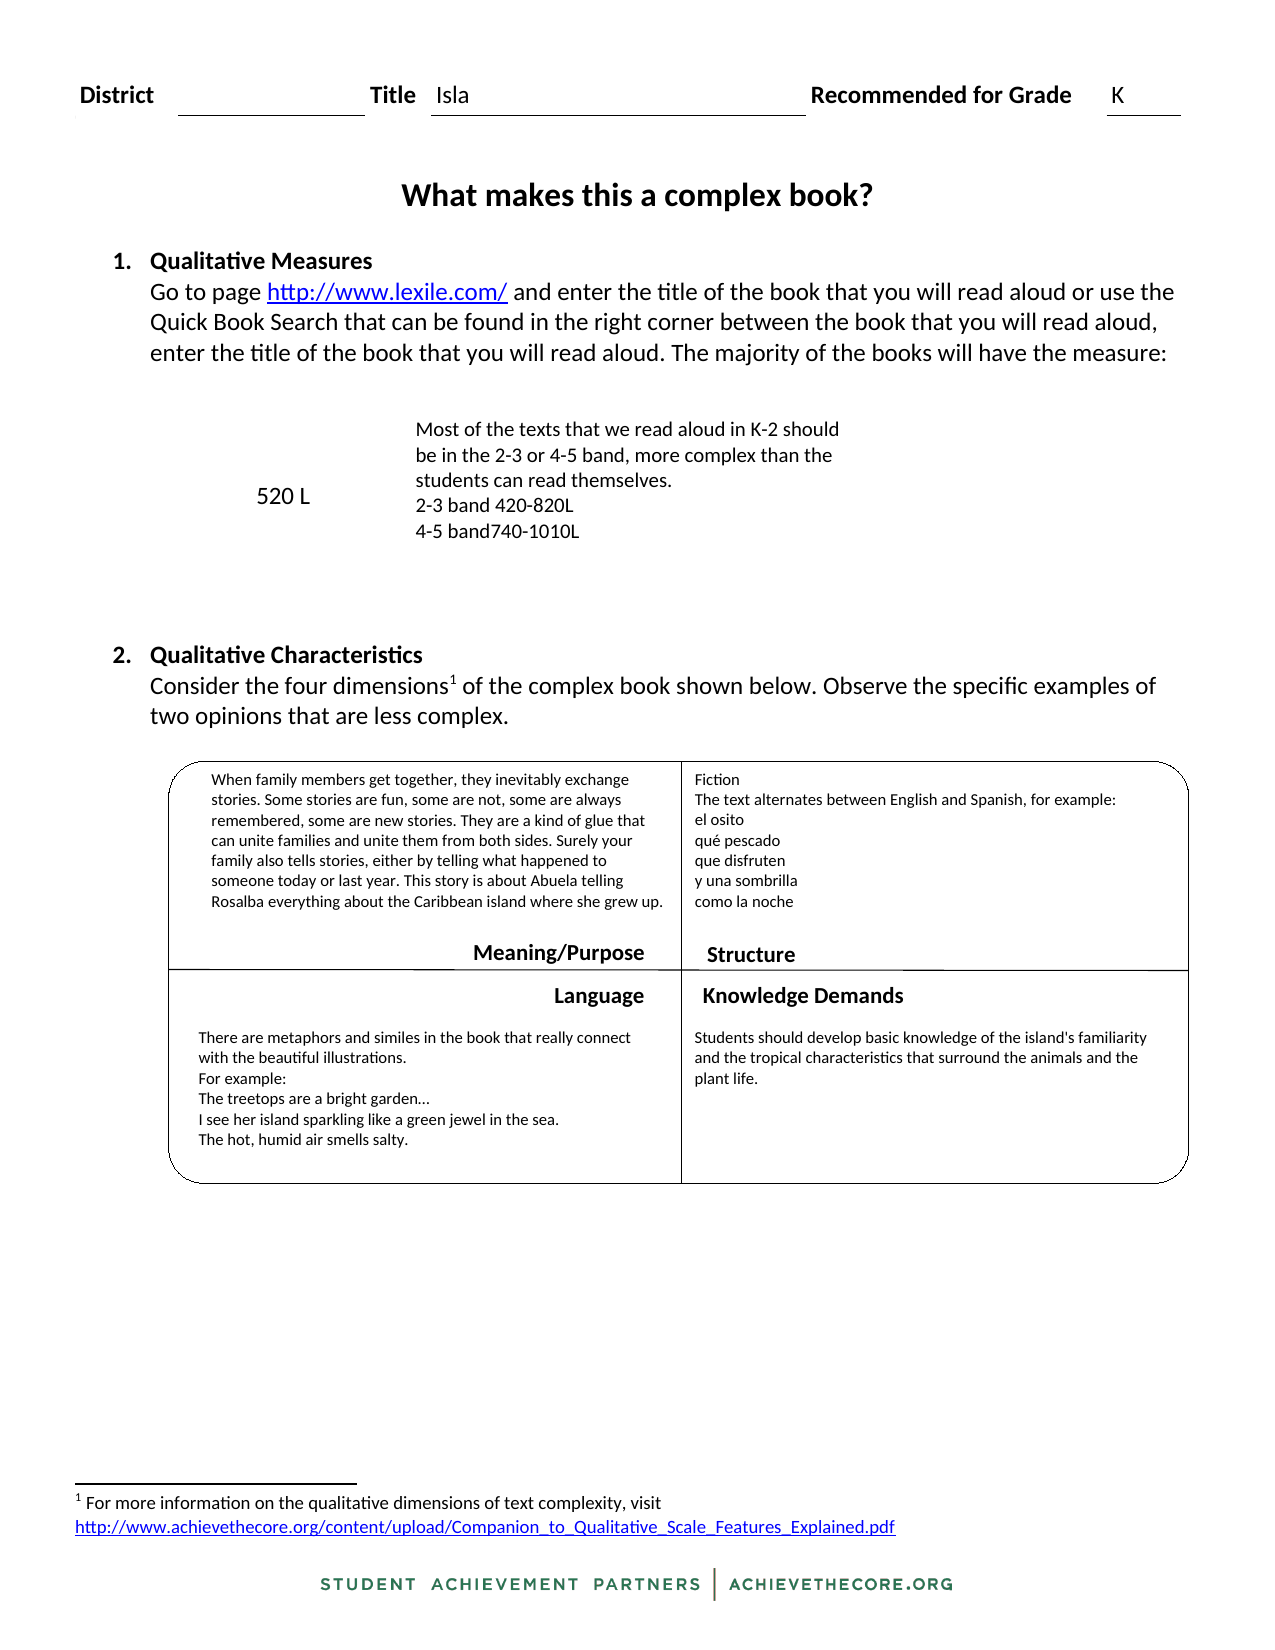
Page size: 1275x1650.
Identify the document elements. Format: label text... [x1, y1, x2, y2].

text Consider the four dimensions of the complex book shown below. Observe the specific examples of two opinions that are less complex. [150, 670, 1200, 731]
list Qualitative Measures [112, 245, 1200, 276]
list Go to page http://www.lexile.com/ and enter the title of the book that you will read aloud or use the Quick Book Search that can be found in the right corner between the book that you will read aloud, enter the title of the book that you will read aloud. The majority of the books will have the measure: [150, 276, 1200, 367]
list Qualitative Characteristics [112, 639, 1200, 670]
picture [306, 1563, 969, 1605]
text What makes this a complex book? [75, 174, 1200, 215]
